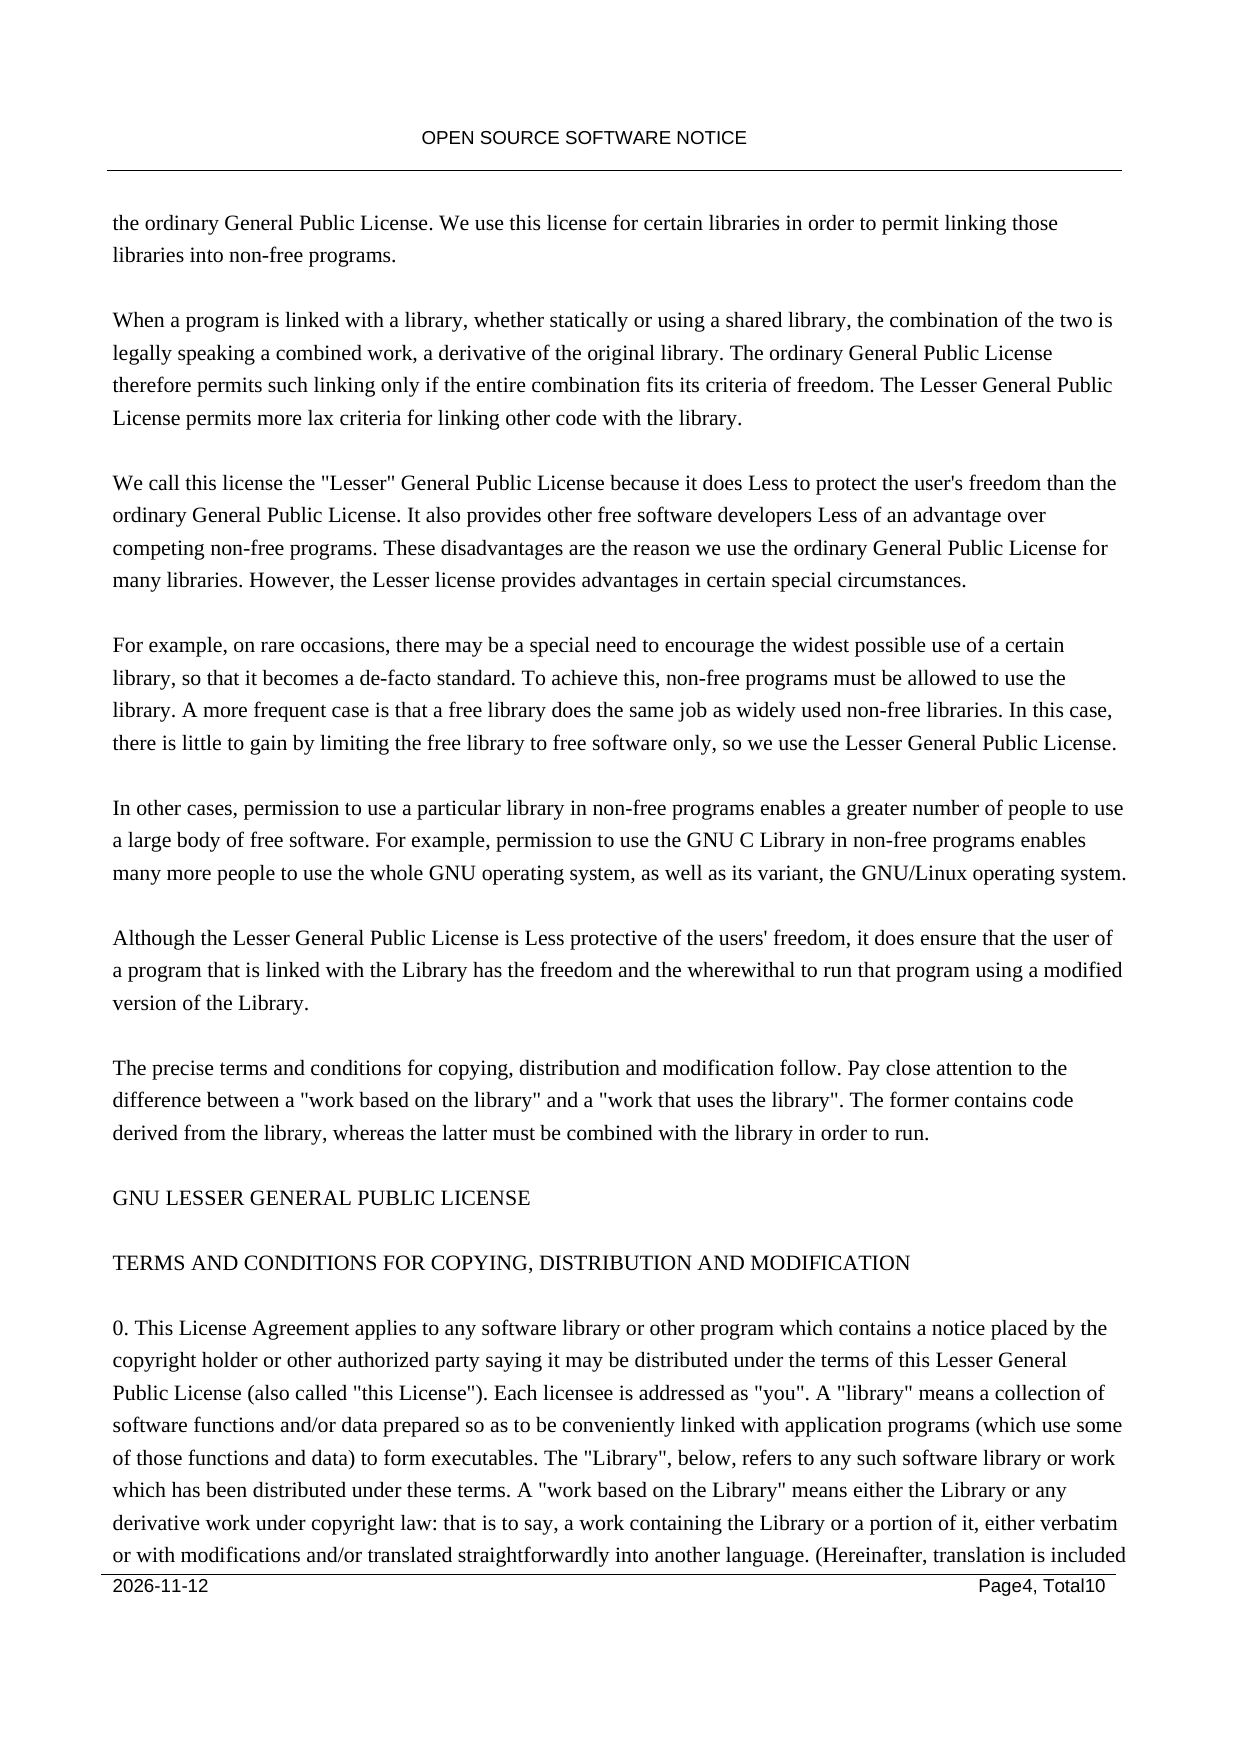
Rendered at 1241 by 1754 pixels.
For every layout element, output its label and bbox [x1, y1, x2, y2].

text [112, 206, 1128, 1571]
